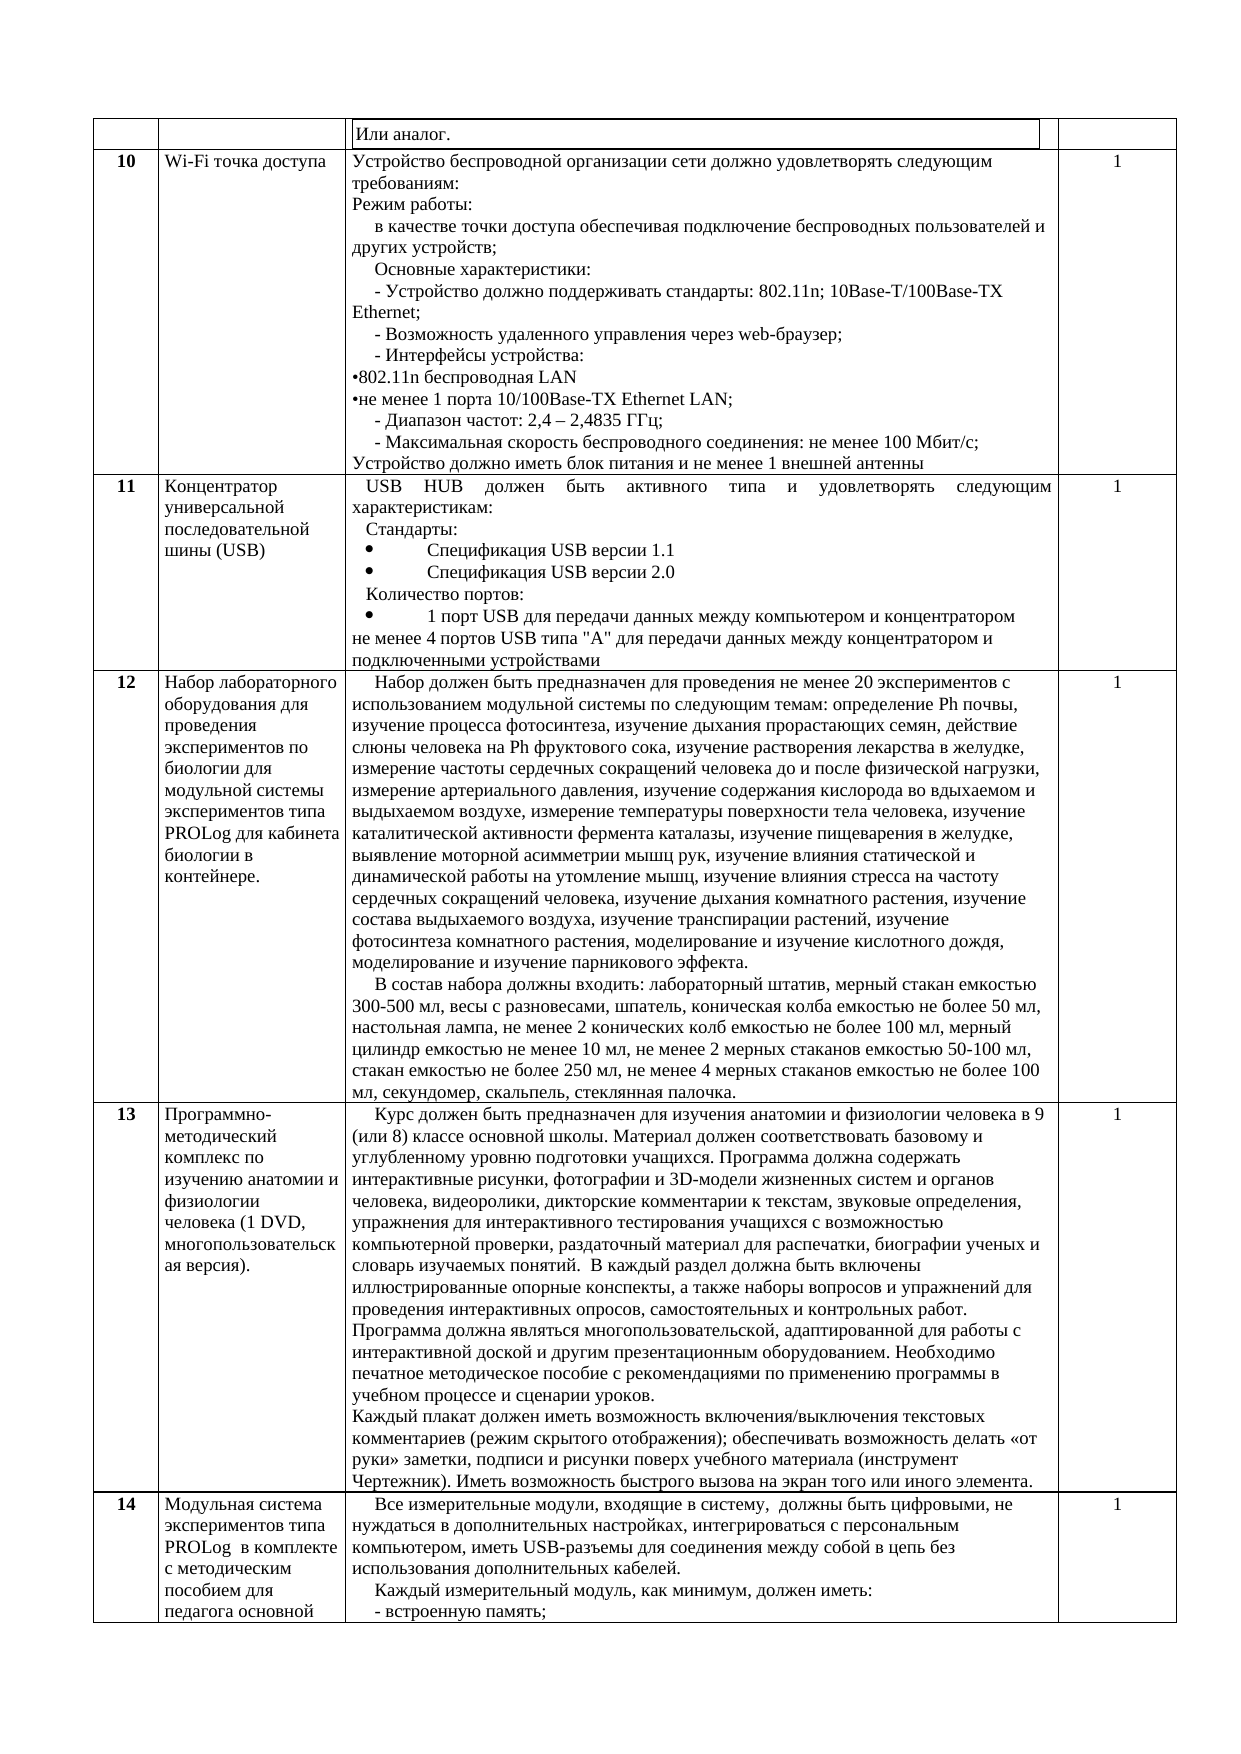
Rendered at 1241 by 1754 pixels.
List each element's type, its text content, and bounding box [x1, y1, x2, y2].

table_cell USB HUB должен быть активного типа и удовлетворять следующим характеристикам: Стандарты: Спецификация USB версии 1.1 Спецификация USB версии 2.0 Количество портов: 1 порт USB для передачи данных между компьютером и концентратором не менее 4 портов USB типа "A" для передачи данных между концентратором и подключенными устройствами [346, 475, 1058, 670]
table_cell Набор должен быть предназначен для проведения не менее 20 экспериментов с использованием модульной системы по следующим темам: определение Ph почвы, изучение процесса фотосинтеза, изучение дыхания прорастающих семян, действие слюны человека на Ph фруктового сока, изучение растворения лекарства в желудке, измерение частоты сердечных сокращений человека до и после физической нагрузки, измерение артериального давления, изучение содержания кислорода во вдыхаемом и выдыхаемом воздухе, измерение температуры поверхности тела человека, изучение каталитической активности фермента каталазы, изучение пищеварения в желудке, выявление моторной асимметрии мышц рук, изучение влияния статической и динамической работы на утомление мышц, изучение влияния стресса на частоту сердечных сокращений человека, изучение дыхания комнатного растения, изучение состава выдыхаемого воздуха, изучение транспирации растений, изучение фотосинтеза комнатного растения, моделирование и изучение кислотного дождя, моделирование и изучение парникового эффекта. В состав набора должны входить: лабораторный штатив, мерный стакан емкостью 300-500 мл, весы с разновесами, шпатель, коническая колба емкостью не более 50 мл, настольная лампа, не менее 2 конических колб емкостью не более 100 мл, мерный цилиндр емкостью не менее 10 мл, не менее 2 мерных стаканов емкостью 50-100 мл, стакан емкостью не более 250 мл, не менее 4 мерных стаканов емкостью не более 100 мл, секундомер, скальпель, стеклянная палочка. [346, 671, 1058, 1102]
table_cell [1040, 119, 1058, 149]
table_cell 1 [1059, 150, 1176, 474]
table_cell 1 [1059, 1103, 1176, 1491]
table_cell Набор лабораторного оборудования для проведения экспериментов по биологии для модульной системы экспериментов типа РROLog для кабинета биологии в контейнере. [159, 671, 345, 1102]
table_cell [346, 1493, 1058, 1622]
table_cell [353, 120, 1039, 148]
table_cell Курс должен быть предназначен для изучения анатомии и физиологии человека в 9 (или 8) классе основной школы. Материал должен соответствовать базовому и углубленному уровню подготовки учащихся. Программа должна содержать интерактивные рисунки, фотографии и 3D-модели жизненных систем и органов человека, видеоролики, дикторские комментарии к текстам, звуковые определения, упражнения для интерактивного тестирования учащихся с возможностью компьютерной проверки, раздаточный материал для распечатки, биографии ученых и словарь изучаемых понятий. В каждый раздел должна быть включены иллюстрированные опорные конспекты, а также наборы вопросов и упражнений для проведения интерактивных опросов, самостоятельных и контрольных работ. Программа должна являться многопользовательской, адаптированной для работы с интерактивной доской и другим презентационным оборудованием. Необходимо печатное методическое пособие с рекомендациями по применению программы в учебном процессе и сценарии уроков. Каждый плакат должен иметь возможность включения/выключения текстовых комментариев (режим скрытого отображения); обеспечивать возможность делать «от руки» заметки, подписи и рисунки поверх учебного материала (инструмент Чертежник). Иметь возможность быстрого вызова на экран того или иного элемента. [346, 1103, 1058, 1491]
table_cell 11 [94, 475, 158, 670]
table_cell Wi-Fi точка доступа [159, 150, 345, 474]
table_cell Устройство беспроводной организации сети должно удовлетворять следующим требованиям: Режим работы: в качестве точки доступа обеспечивая подключение беспроводных пользователей и других устройств; Основные характеристики: - Устройство должно поддерживать стандарты: 802.11n; 10Base-T/100Base-TX Ethernet; - Возможность удаленного управления через web-браузер; - Интерфейсы устройства: •802.11n беспроводная LAN •не менее 1 порта 10/100Base-TX Ethernet LAN; - Диапазон частот: 2,4 – 2,4835 ГГц; - Максимальная скорость беспроводного соединения: не менее 100 Мбит/с; Устройство должно иметь блок питания и не менее 1 внешней антенны [346, 150, 1058, 474]
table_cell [159, 119, 345, 149]
table_cell 1 [1059, 1493, 1176, 1622]
table_cell 9 [94, 119, 158, 149]
table_cell Концентратор универсальной последовательной шины (USB) [159, 475, 345, 670]
table_cell 1 [1059, 475, 1176, 670]
table_cell 1 [1059, 119, 1176, 149]
table_cell 12 [94, 671, 158, 1102]
table_cell 13 [94, 1103, 158, 1491]
table_cell Программно-методический комплекс по изучению анатомии и физиологии человека (1 DVD, многопользовательская версия). [159, 1103, 345, 1491]
table_cell 1 [1059, 671, 1176, 1102]
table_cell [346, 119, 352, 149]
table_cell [159, 1493, 345, 1622]
table_cell 14 [94, 1493, 158, 1622]
table_cell 10 [94, 150, 158, 474]
